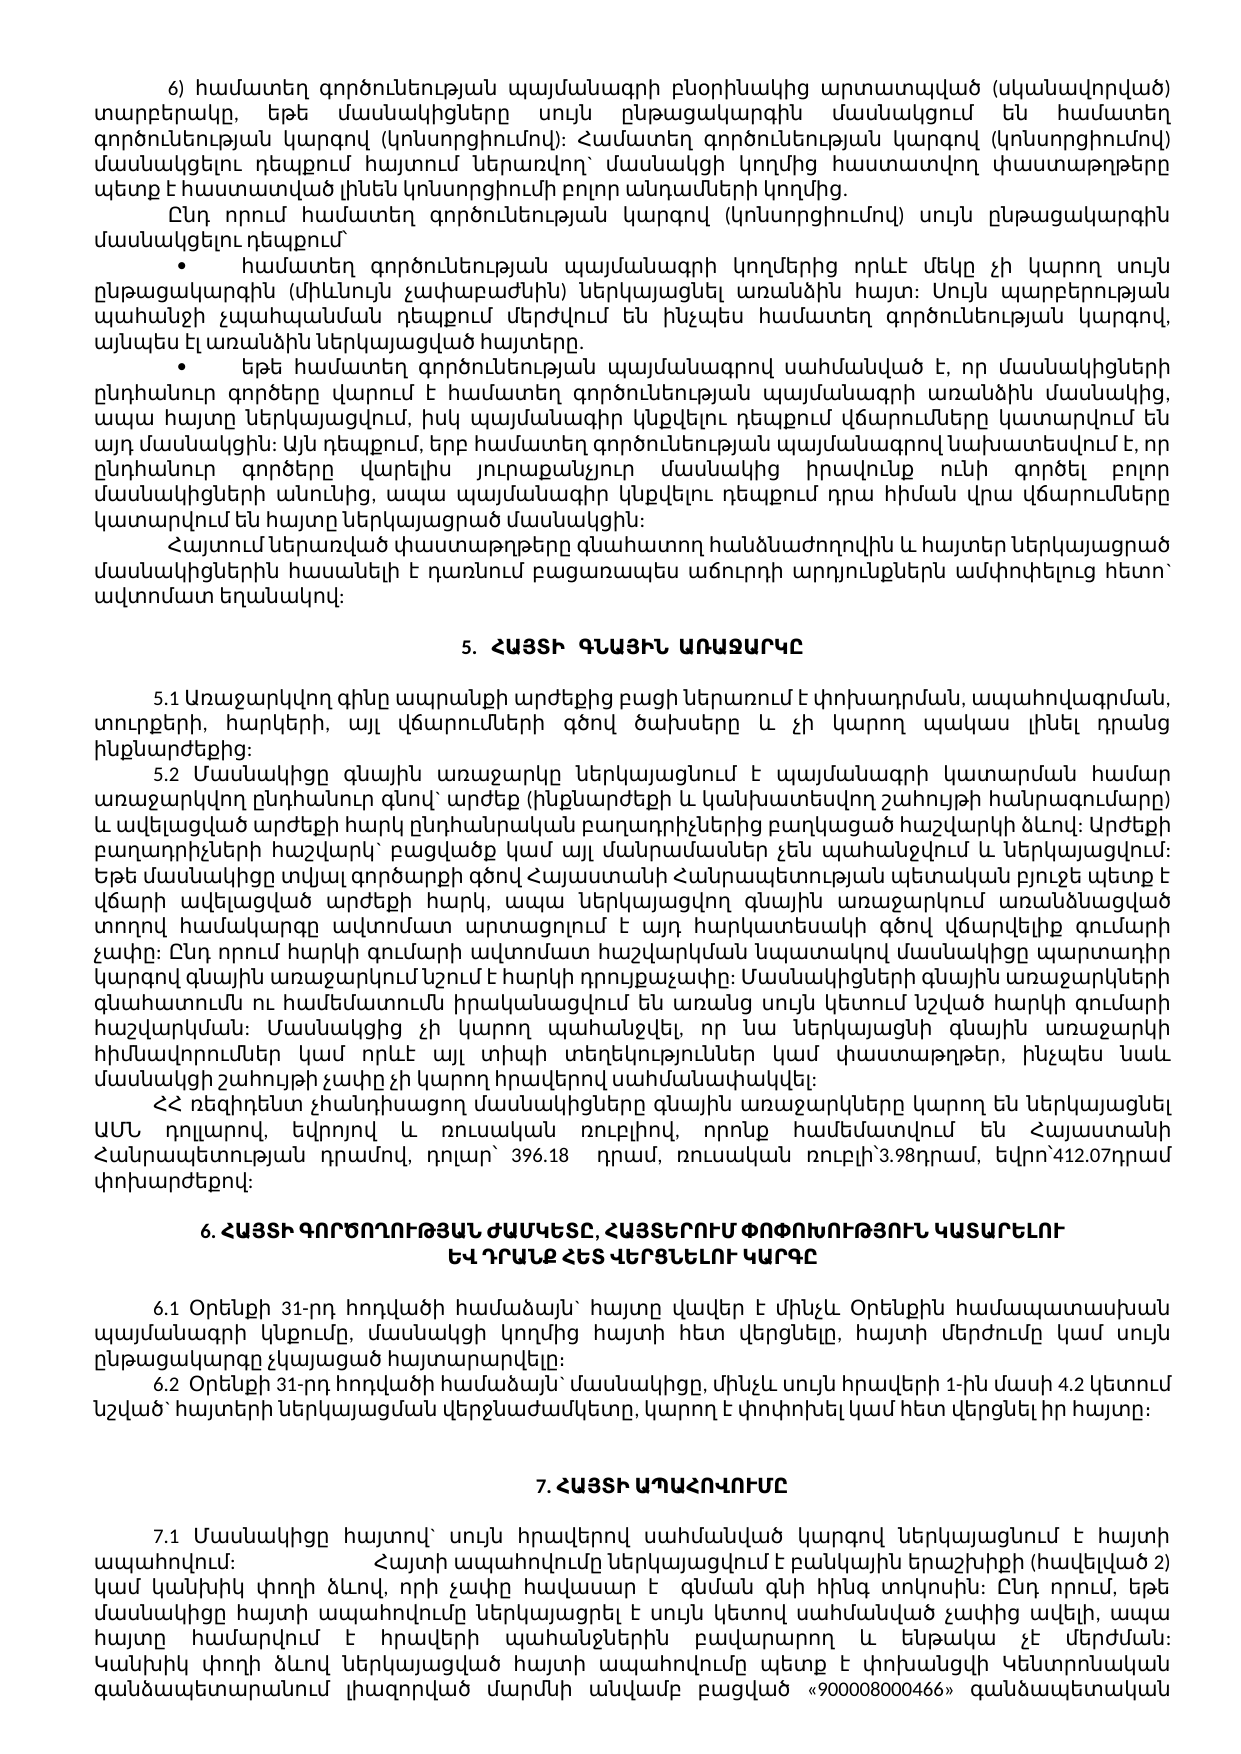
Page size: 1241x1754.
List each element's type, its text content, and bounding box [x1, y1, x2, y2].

text 6.1 Օրենքի 31-րդ հոդվածի համաձայն` հայտը վավեր է մինչև Օրենքին համապատասխան պայմանագրի կնքումը, մասնակցի կողմից հայտի հետ վերցնելը, հայտի մերժումը կամ սույն ընթացակարգը չկայացած հայտարարվելը։ [94, 1295, 1171, 1371]
text 5.2 Մասնակիցը գնային առաջարկը ներկայացնում է պայմանագրի կատարման համար առաջարկվող ընդհանուր գնով` արժեք (ինքնարժեքի և կանխատեսվող շահույթի հանրագումարը) և ավելացված արժեքի հարկ ընդհանրական բաղադրիչներից բաղկացած հաշվարկի ձևով: Արժեքի բաղադրիչների հաշվարկ` բացվածք կամ այլ մանրամասներ չեն պահանջվում և ներկայացվում: Եթե մասնակիցը տվյալ գործարքի գծով Հայաստանի Հանրապետության պետական բյուջե պետք է վճարի ավելացված արժեքի հարկ, ապա ներկայացվող գնային առաջարկում առանձնացված տողով համակարգը ավտոմատ արտացոլում է այդ հարկատեսակի գծով վճարվելիք գումարի չափը: Ընդ որում հարկի գումարի ավտոմատ հաշվարկման նպատակով մասնակիցը պարտադիր կարգով գնային առաջարկում նշում է հարկի դրույքաչափը: Մասնակիցների գնային առաջարկների գնահատումն ու համեմատումն իրականացվում են առանց սույն կետում նշված հարկի գումարի հաշվարկման: Մասնակցից չի կարող պահանջվել, որ նա ներկայացնի գնային առաջարկի հիմնավորումներ կամ որևէ այլ տիպի տեղեկություններ կամ փաստաթղթեր, ինչպես նաև մասնակցի շահույթի չափը չի կարող հրավերով սահմանափակվել: [94, 761, 1171, 1092]
text Հայտում ներառված փաստաթղթերը գնահատող հանձնաժողովին և հայտեր ներկայացրած մասնակիցներին հասանելի է դառնում բացառապես աճուրդի արդյունքներն ամփոփելուց հետո` ավտոմատ եղանակով: [94, 532, 1171, 609]
text 6.2 Օրենքի 31-րդ հոդվածի համաձայն` մասնակիցը, մինչև սույն հրավերի 1-ին մասի 4.2 կետում նշված` հայտերի ներկայացման վերջնաժամկետը, կարող է փոփոխել կամ հետ վերցնել իր հայտը։ [94, 1371, 1171, 1422]
text 5. ՀԱՅՏԻ ԳՆԱՅԻՆ ԱՌԱՋԱՐԿԸ [94, 634, 1171, 659]
list եթե համատեղ գործունեության պայմանագրով սահմանված է, որ մասնակիցների ընդհանուր գործերը վարում է համատեղ գործունեության պայմանագրի առանձին մասնակից, ապա հայտը ներկայացվում, իսկ պայմանագիր կնքվելու դեպքում վճարումները կատարվում են այդ մասնակցին: Այն դեպքում, երբ համատեղ գործունեության պայմանագրով նախատեսվում է, որ ընդհանուր գործերը վարելիս յուրաքանչյուր մասնակից իրավունք ունի գործել բոլոր մասնակիցների անունից, ապա պայմանագիր կնքվելու դեպքում դրա հիման վրա վճարումները կատարվում են հայտը ներկայացրած մասնակցին: [94, 354, 1171, 532]
text Ընդ որում համատեղ գործունեության կարգով (կոնսորցիումով) սույն ընթացակարգին մասնակցելու դեպքում՝ [94, 202, 1171, 253]
text 7. ՀԱՅՏԻ ԱՊԱՀՈՎՈՒՄԸ [94, 1473, 1171, 1498]
text ՀՀ ռեզիդենտ չհանդիսացող մասնակիցները գնային առաջարկները կարող են ներկայացնել ԱՄՆ դոլլարով, եվրոյով և ռուսական ռուբլիով, որոնք համեմատվում են Հայաստանի Հանրապետության դրամով, դոլար՝ 396.18 դրամ, ռուսական ռուբլի՝3.98դրամ, եվրո՝412.07դրամ փոխարժեքով: [94, 1092, 1171, 1193]
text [94, 1524, 1171, 1702]
text 6) համատեղ գործունեության պայմանագրի բնօրինակից արտատպված (սկանավորված) տարբերակը, եթե մասնակիցները սույն ընթացակարգին մասնակցում են համատեղ գործունեության կարգով (կոնսորցիումով): Համատեղ գործունեության կարգով (կոնսորցիումով) մասնակցելու դեպքում հայտում ներառվող` մասնակցի կողմից հաստատվող փաստաթղթերը պետք է հաստատված լինեն կոնսորցիումի բոլոր անդամների կողմից. [94, 75, 1171, 202]
text ԵՎ ԴՐԱՆՔ ՀԵՏ ՎԵՐՑՆԵԼՈՒ ԿԱՐԳԸ [94, 1244, 1171, 1269]
text 5.1 Առաջարկվող գինը ապրանքի արժեքից բացի ներառում է փոխադրման, ապահովագրման, տուրքերի, հարկերի, այլ վճարումների գծով ծախսերը և չի կարող պակաս լինել դրանց ինքնարժեքից: [94, 685, 1171, 761]
text 6. ՀԱՅՏԻ ԳՈՐԾՈՂՈՒԹՅԱՆ ԺԱՄԿԵՏԸ, ՀԱՅՏԵՐՈՒՄ ՓՈՓՈԽՈՒԹՅՈՒՆ ԿԱՏԱՐԵԼՈՒ [94, 1219, 1171, 1244]
list համատեղ գործունեության պայմանագրի կողմերից որևէ մեկը չի կարող սույն ընթացակարգին (միևնույն չափաբաժնին) ներկայացնել առանձին հայտ: Սույն պարբերության պահանջի չպահպանման դեպքում մերժվում են ինչպես համատեղ գործունեության կարգով, այնպես էլ առանձին ներկայացված հայտերը. [94, 253, 1171, 354]
